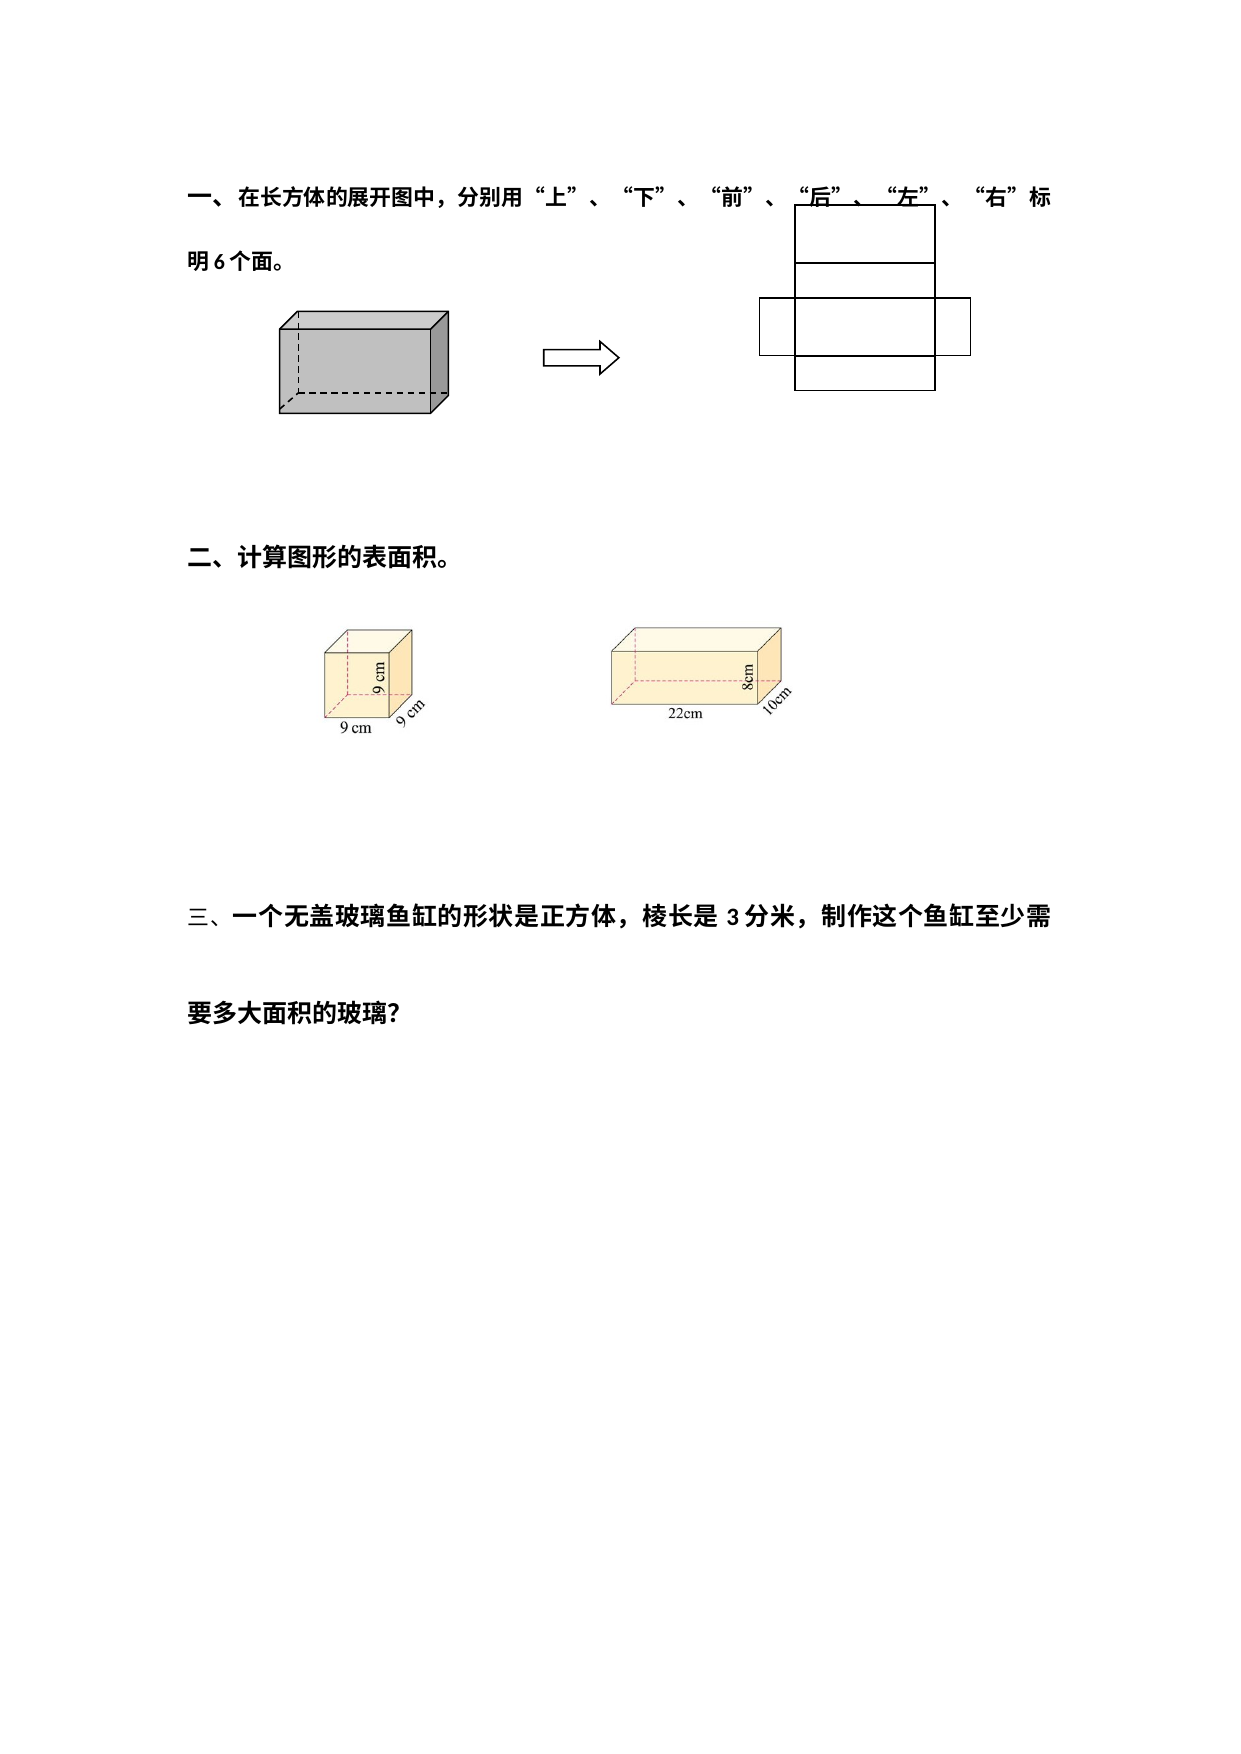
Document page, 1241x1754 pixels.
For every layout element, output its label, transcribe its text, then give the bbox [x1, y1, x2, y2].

text 一、在长方体的展开图中，分别用“上”、“下”、“前”、“后”、“左”、“右”标明6个面。 [187, 162, 1053, 276]
picture [600, 611, 801, 726]
text 二、计算图形的表面积。 [187, 523, 1053, 588]
text 三、一个无盖玻璃鱼缸的形状是正方体，棱长是3分米，制作这个鱼缸至少需要多大面积的玻璃？ [187, 882, 1053, 1044]
picture [295, 615, 469, 752]
